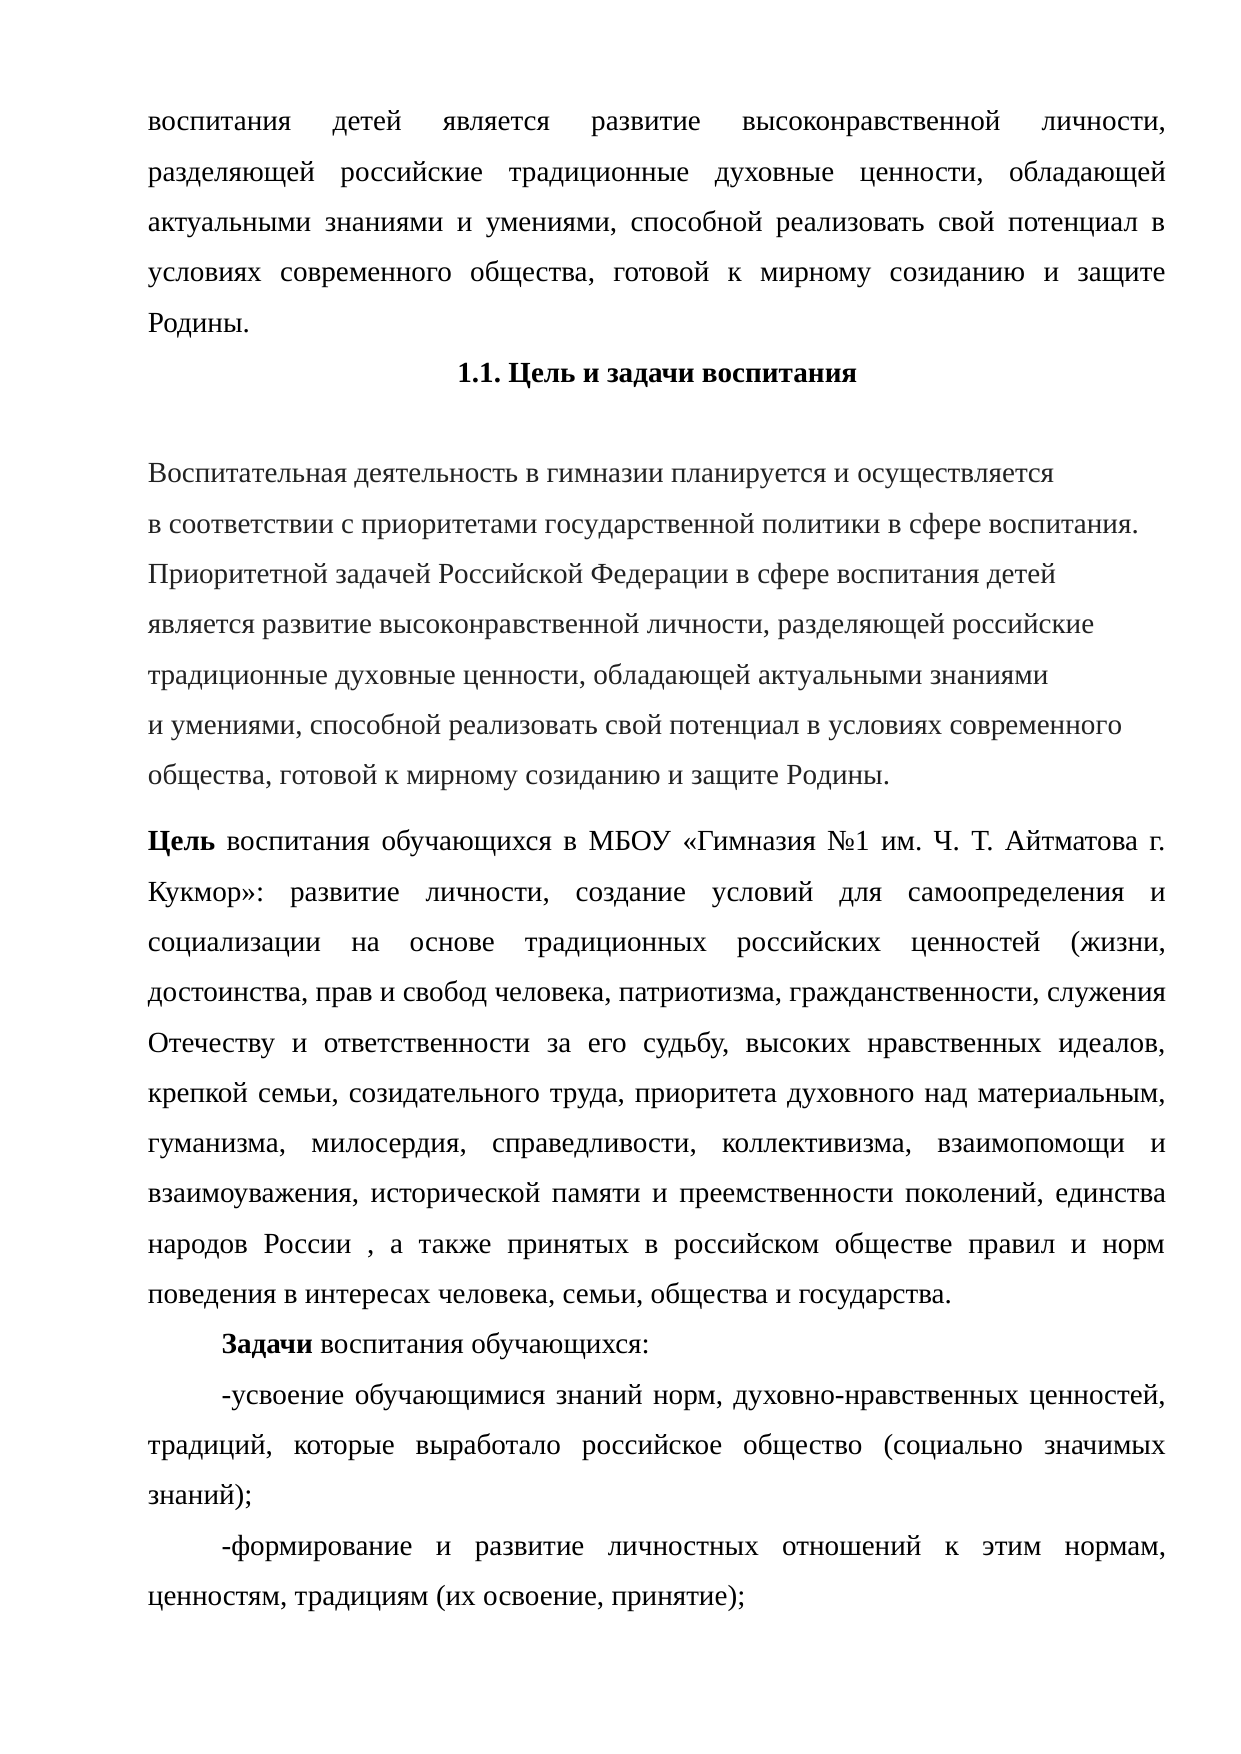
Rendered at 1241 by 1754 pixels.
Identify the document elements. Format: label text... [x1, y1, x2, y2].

text Задачи воспитания обучающихся: [148, 1327, 1167, 1360]
text Цель воспитания обучающихся в МБОУ «Гимназия №1 им. Ч. Т. Айтматова г. Кукмор»: развитие личности, создание условий для самоопределения и социализации на основе традиционных российских ценностей (жизни, достоинства, прав и свобод человека, патриотизма, гражданственности, служения Отечеству и ответственности за его судьбу, высоких нравственных идеалов, крепкой семьи, созидательного труда, приоритета духовного над материальным, гуманизма, милосердия, справедливости, коллективизма, взаимопомощи и взаимоуважения, исторической памяти и преемственности поколений, единства народов России , а также принятых в российском обществе правил и норм поведения в интересах человека, семьи, общества и государства. [148, 823, 1167, 1310]
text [148, 103, 1167, 338]
text Воспитательная деятельность в гимназии планируется и осуществляется в соответствии с приоритетами государственной политики в сфере воспитания. Приоритетной задачей Российской Федерации в сфере воспитания детей является развитие высоконравственной личности, разделяющей российские традиционные духовные ценности, обладающей актуальными знаниями и умениями, способной реализовать свой потенциал в условиях современного общества, готовой к мирному созиданию и защите Родины. [148, 405, 1167, 791]
subtitle 1.1. Цель и задачи воспитания [148, 355, 1167, 388]
text -формирование и развитие личностных отношений к этим нормам, ценностям, традициям (их освоение, принятие); [148, 1528, 1167, 1612]
text -усвоение обучающимися знаний норм, духовно-нравственных ценностей, традиций, которые выработало российское общество (социально значимых знаний); [148, 1377, 1167, 1511]
